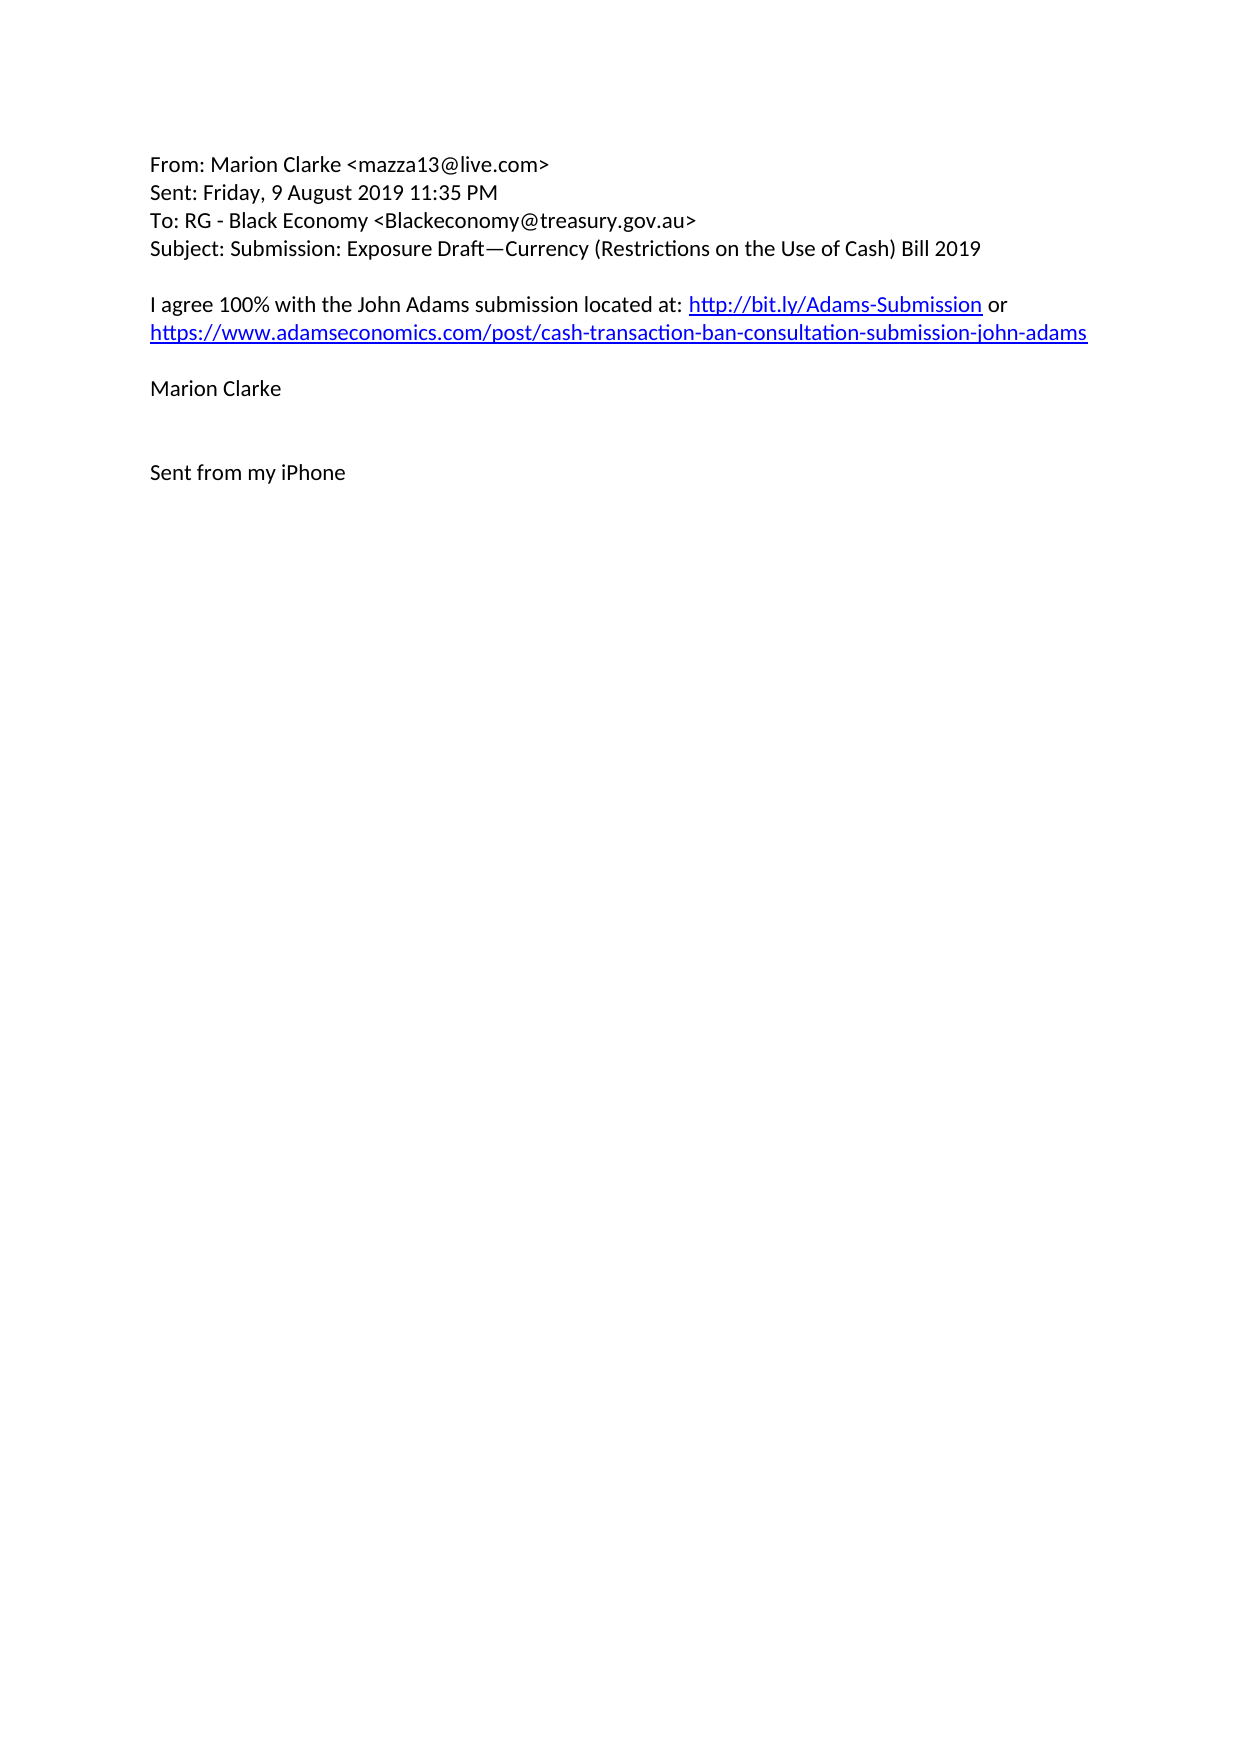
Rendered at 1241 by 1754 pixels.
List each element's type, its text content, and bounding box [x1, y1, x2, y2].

text Sent from my iPhone [150, 458, 1090, 486]
text I agree 100% with the John Adams submission located at: http://bit.ly/Adams-Submission or https://www.adamseconomics.com/post/cash-transaction-ban-consultation-submission-john-adams [150, 290, 1090, 346]
text From: Marion Clarke <mazza13@live.com> Sent: Friday, 9 August 2019 11:35 PM To: RG - Black Economy <Blackeconomy@treasury.gov.au> Subject: Submission: Exposure Draft—Currency (Restrictions on the Use of Cash) Bill 2019 [150, 150, 1090, 262]
text Marion Clarke [150, 374, 1090, 402]
